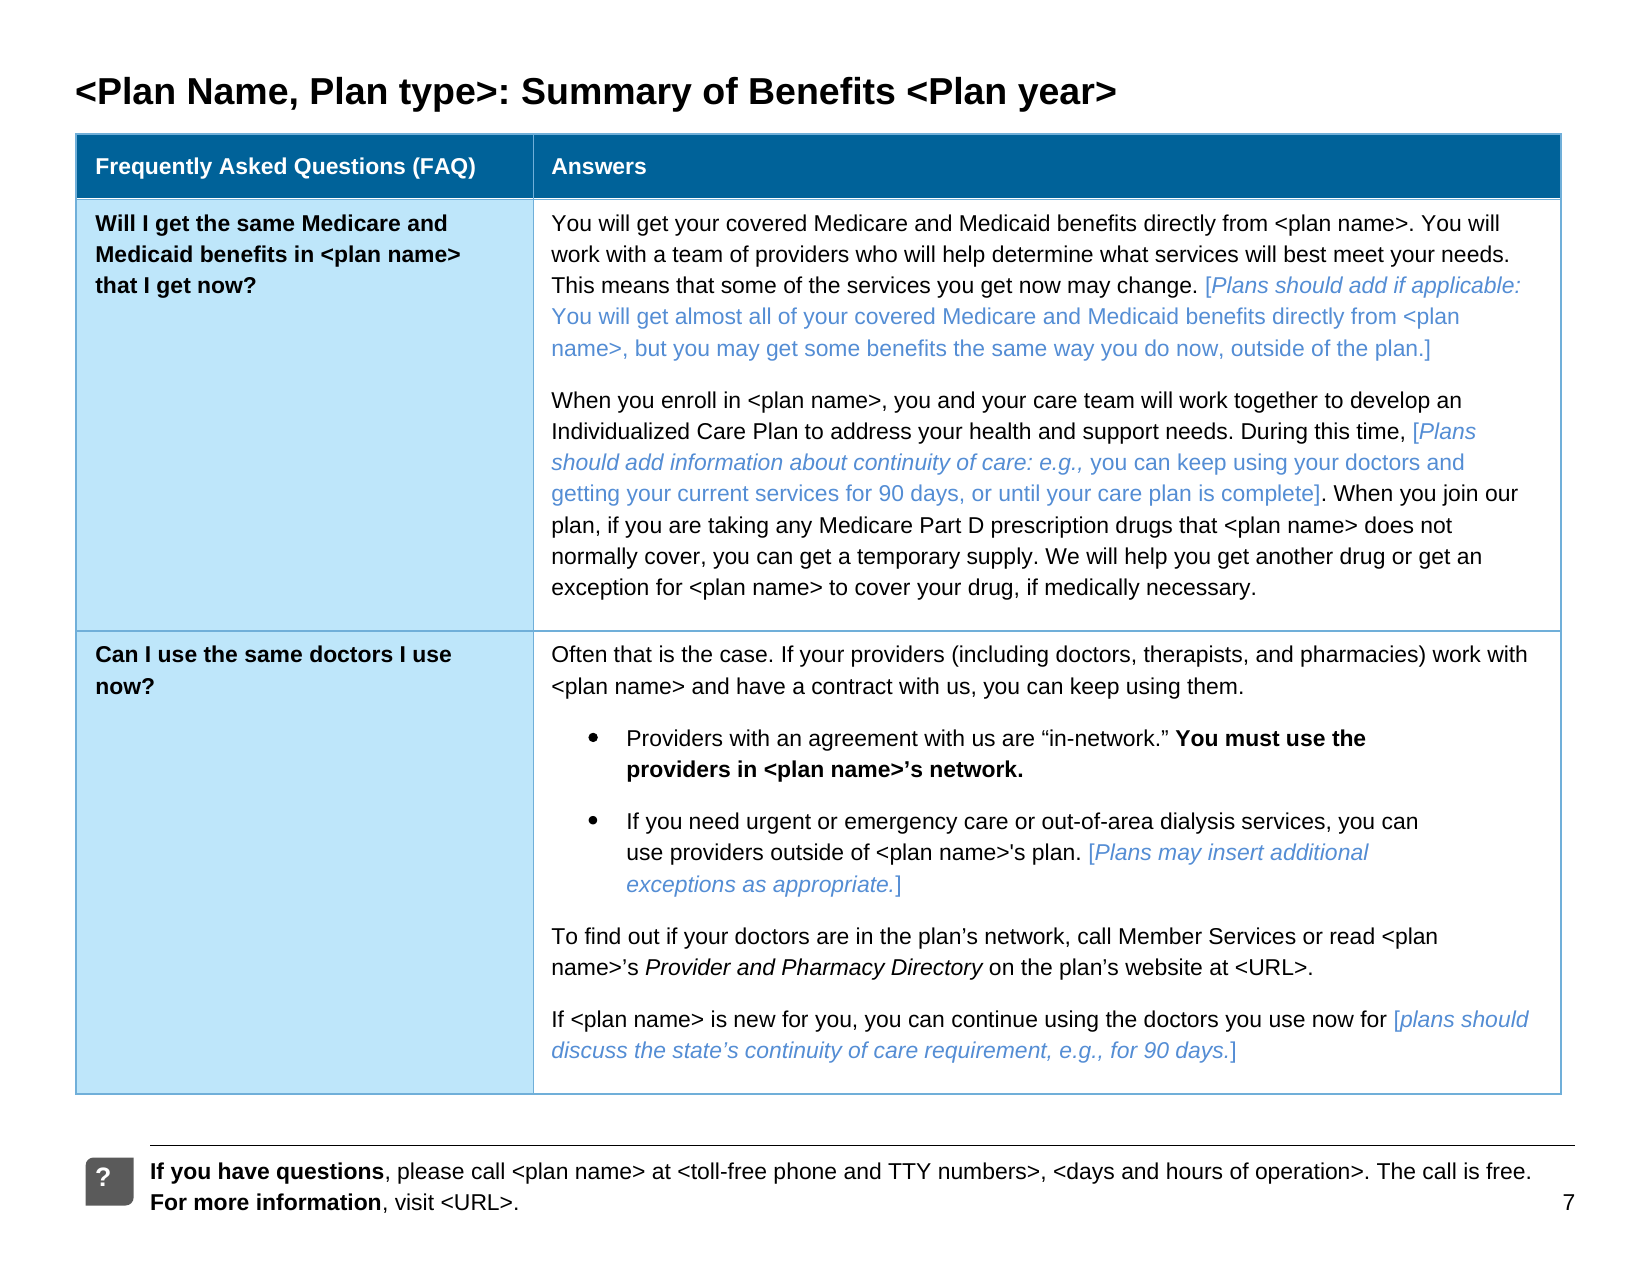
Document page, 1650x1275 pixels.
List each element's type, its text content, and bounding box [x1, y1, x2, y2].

table_header Answers [534, 135, 1560, 198]
table_cell Will I get the same Medicare and Medicaid benefits in <plan name> that I get now? [77, 200, 533, 630]
table_header Frequently Asked Questions (FAQ) [77, 135, 533, 198]
table_cell Can I use the same doctors I use now? [77, 632, 533, 1093]
table_cell Often that is the case. If your providers (including doctors, therapists, and pharmacies) work with <plan name> and have a contract with us, you can keep using them. Providers with an agreement with us are “in-network.” You must use the providers in <plan name>’s network. If you need urgent or emergency care or out-of-area dialysis services, you can use providers outside of <plan name>'s plan. [Plans may insert additional exceptions as appropriate.] To find out if your doctors are in the plan’s network, call Member Services or read <plan name>’s Provider and Pharmacy Directory on the plan’s website at <URL>. If <plan name> is new for you, you can continue using the doctors you use now for [plans should discuss the state’s continuity of care requirement, e.g., for 90 days.] [534, 632, 1560, 1093]
table_cell You will get your covered Medicare and Medicaid benefits directly from <plan name>. You will work with a team of providers who will help determine what services will best meet your needs. This means that some of the services you get now may change. [Plans should add if applicable: You will get almost all of your covered Medicare and Medicaid benefits directly from <plan name>, but you may get some benefits the same way you do now, outside of the plan.] When you enroll in <plan name>, you and your care team will work together to develop an Individualized Care Plan to address your health and support needs. During this time, [Plans should add information about continuity of care: e.g., you can keep using your doctors and getting your current services for 90 days, or until your care plan is complete]. When you join our plan, if you are taking any Medicare Part D prescription drugs that <plan name> does not normally cover, you can get a temporary supply. We will help you get another drug or get an exception for <plan name> to cover your drug, if medically necessary. [534, 200, 1560, 630]
